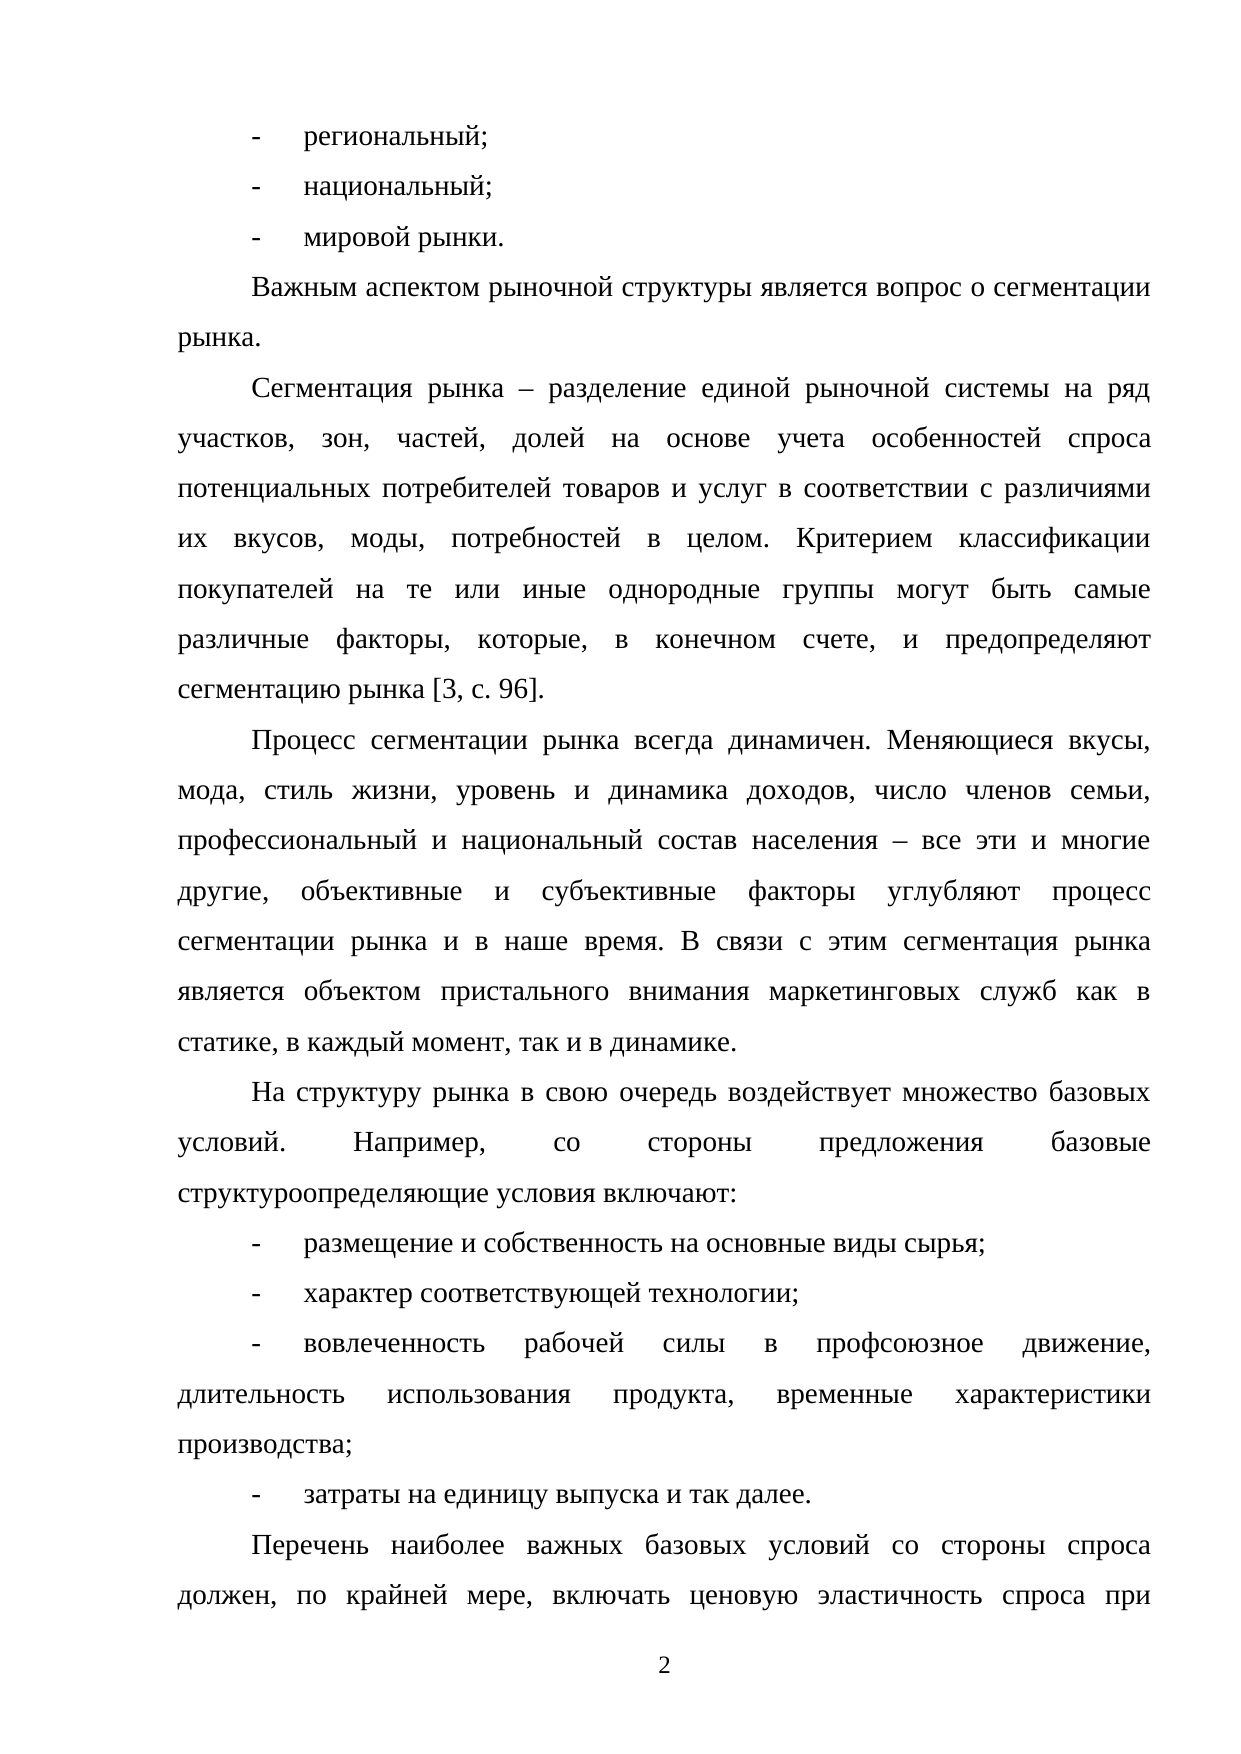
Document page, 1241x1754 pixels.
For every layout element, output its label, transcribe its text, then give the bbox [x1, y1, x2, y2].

text Сегментация рынка – разделение единой рыночной системы на ряд участков, зон, частей, долей на основе учета особенностей спроса потенциальных потребителей товаров и услуг в соответствии с различиями их вкусов, моды, потребностей в целом. Критерием классификации покупателей на те или иные однородные группы могут быть самые различные факторы, которые, в конечном счете, и предопределяют сегментацию рынка [3, c. 96]. [177, 370, 1152, 705]
text Процесс сегментации рынка всегда динамичен. Меняющиеся вкусы, мода, стиль жизни, уровень и динамика доходов, число членов семьи, профессиональный и национальный состав населения – все эти и многие другие, объективные и субъективные факторы углубляют процесс сегментации рынка и в наше время. В связи с этим сегментация рынка является объектом пристального внимания маркетинговых служб как в статике, в каждый момент, так и в динамике. [177, 722, 1152, 1057]
list характер соответствующей технологии; [177, 1275, 1152, 1309]
list региональный; [177, 118, 1152, 152]
text Важным аспектом рыночной структуры является вопрос о сегментации рынка. [177, 269, 1152, 353]
list вовлеченность рабочей силы в профсоюзное движение, длительность использования продукта, временные характеристики производства; [177, 1326, 1152, 1460]
list мировой рынки. [177, 219, 1152, 252]
text На структуру рынка в свою очередь воздействует множество базовых условий. Например, со стороны предложения базовые структуроопределяющие условия включают: [177, 1074, 1152, 1208]
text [177, 1527, 1152, 1611]
list национальный; [177, 168, 1152, 202]
list затраты на единицу выпуска и так далее. [177, 1477, 1152, 1510]
list размещение и собственность на основные виды сырья; [177, 1225, 1152, 1258]
